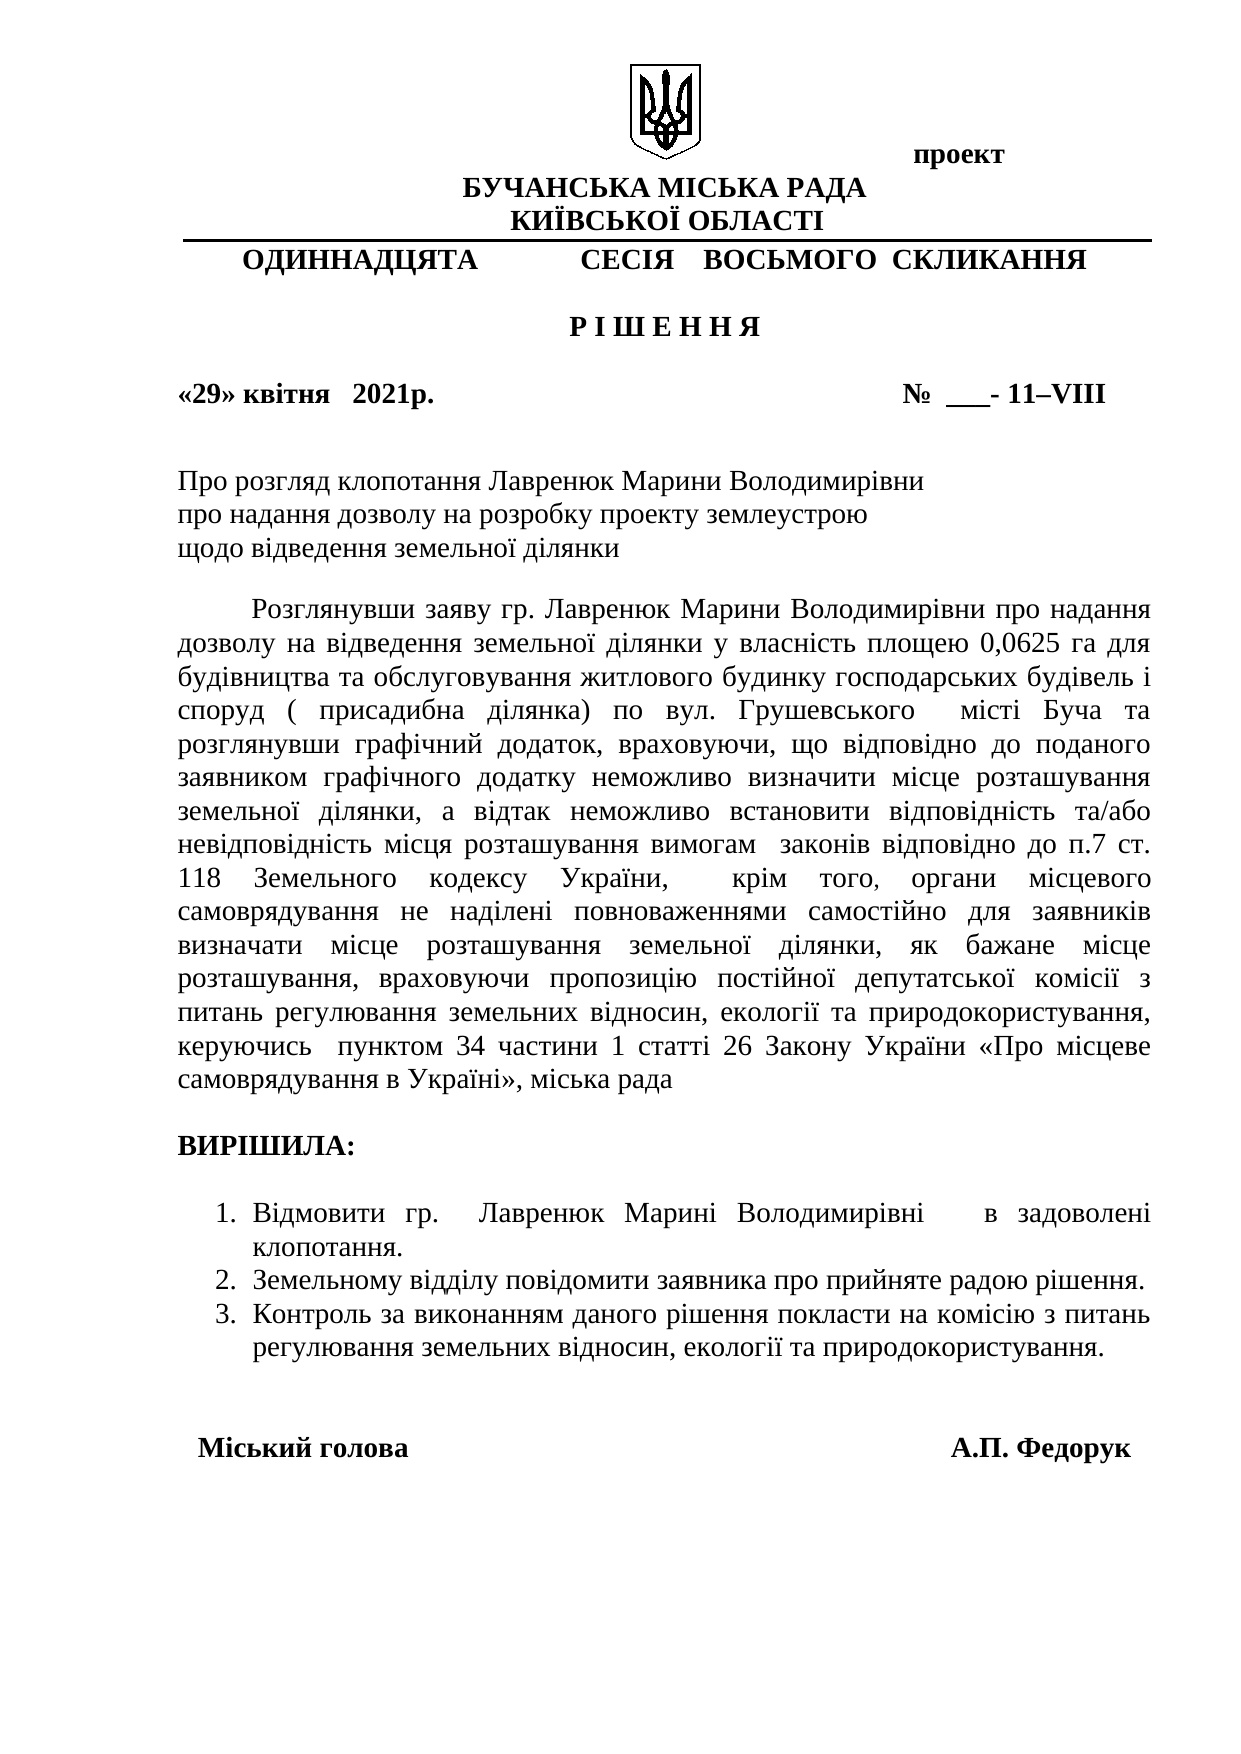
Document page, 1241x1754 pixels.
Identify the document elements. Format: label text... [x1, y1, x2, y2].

list Земельному відділу повідомити заявника про прийняте радою рішення. [215, 1262, 1152, 1296]
text ОДИННАДЦЯТА СЕСІЯ ВОСЬМОГО СКЛИКАННЯ [177, 242, 1152, 276]
text проект [177, 59, 1152, 170]
text Р І Ш Е Н Н Я [177, 309, 1152, 343]
text «29» квітня 2021р. № ___- 11–VІІІ [177, 376, 1152, 410]
text про надання дозволу на розробку проекту землеустрою [177, 497, 1152, 530]
list Відмовити гр. Лавренюк Марині Володимирівні в задоволені клопотання. [215, 1195, 1152, 1262]
text Про розгляд клопотання Лавренюк Марини Володимирівни [177, 463, 1152, 497]
text КИЇВСЬКОЇ ОБЛАСТІ [183, 203, 1152, 239]
text БУЧАНСЬКА МІСЬКА РАДА [177, 170, 1152, 203]
text ВИРІШИЛА: [177, 1128, 1152, 1162]
text щодо відведення земельної ділянки [177, 530, 1152, 564]
list Контроль за виконанням даного рішення покласти на комісію з питань регулювання земельних відносин, екології та природокористування. [215, 1296, 1152, 1363]
text Міський голова А.П. Федорук [177, 1430, 1152, 1464]
text Розглянувши заяву гр. Лавренюк Марини Володимирівни про надання дозволу на відведення земельної ділянки у власність площею 0,0625 га для будівництва та обслуговування житлового будинку господарських будівель і споруд ( присадибна ділянка) по вул. Грушевського місті Буча та розглянувши графічний додаток, враховуючи, що відповідно до поданого заявником графічного додатку неможливо визначити місце розташування земельної ділянки, а відтак неможливо встановити відповідність та/або невідповідність місця розташування вимогам законів відповідно до п.7 ст. 118 Земельного кодексу України, крім того, органи місцевого самоврядування не наділені повноваженнями самостійно для заявників визначати місце розташування земельної ділянки, як бажане місце розташування, враховуючи пропозицію постійної депутатської комісії з питань регулювання земельних відносин, екології та природокористування, керуючись пунктом 34 частини 1 статті 26 Закону України «Про місцеве самоврядування в Україні», міська рада [177, 592, 1152, 1095]
